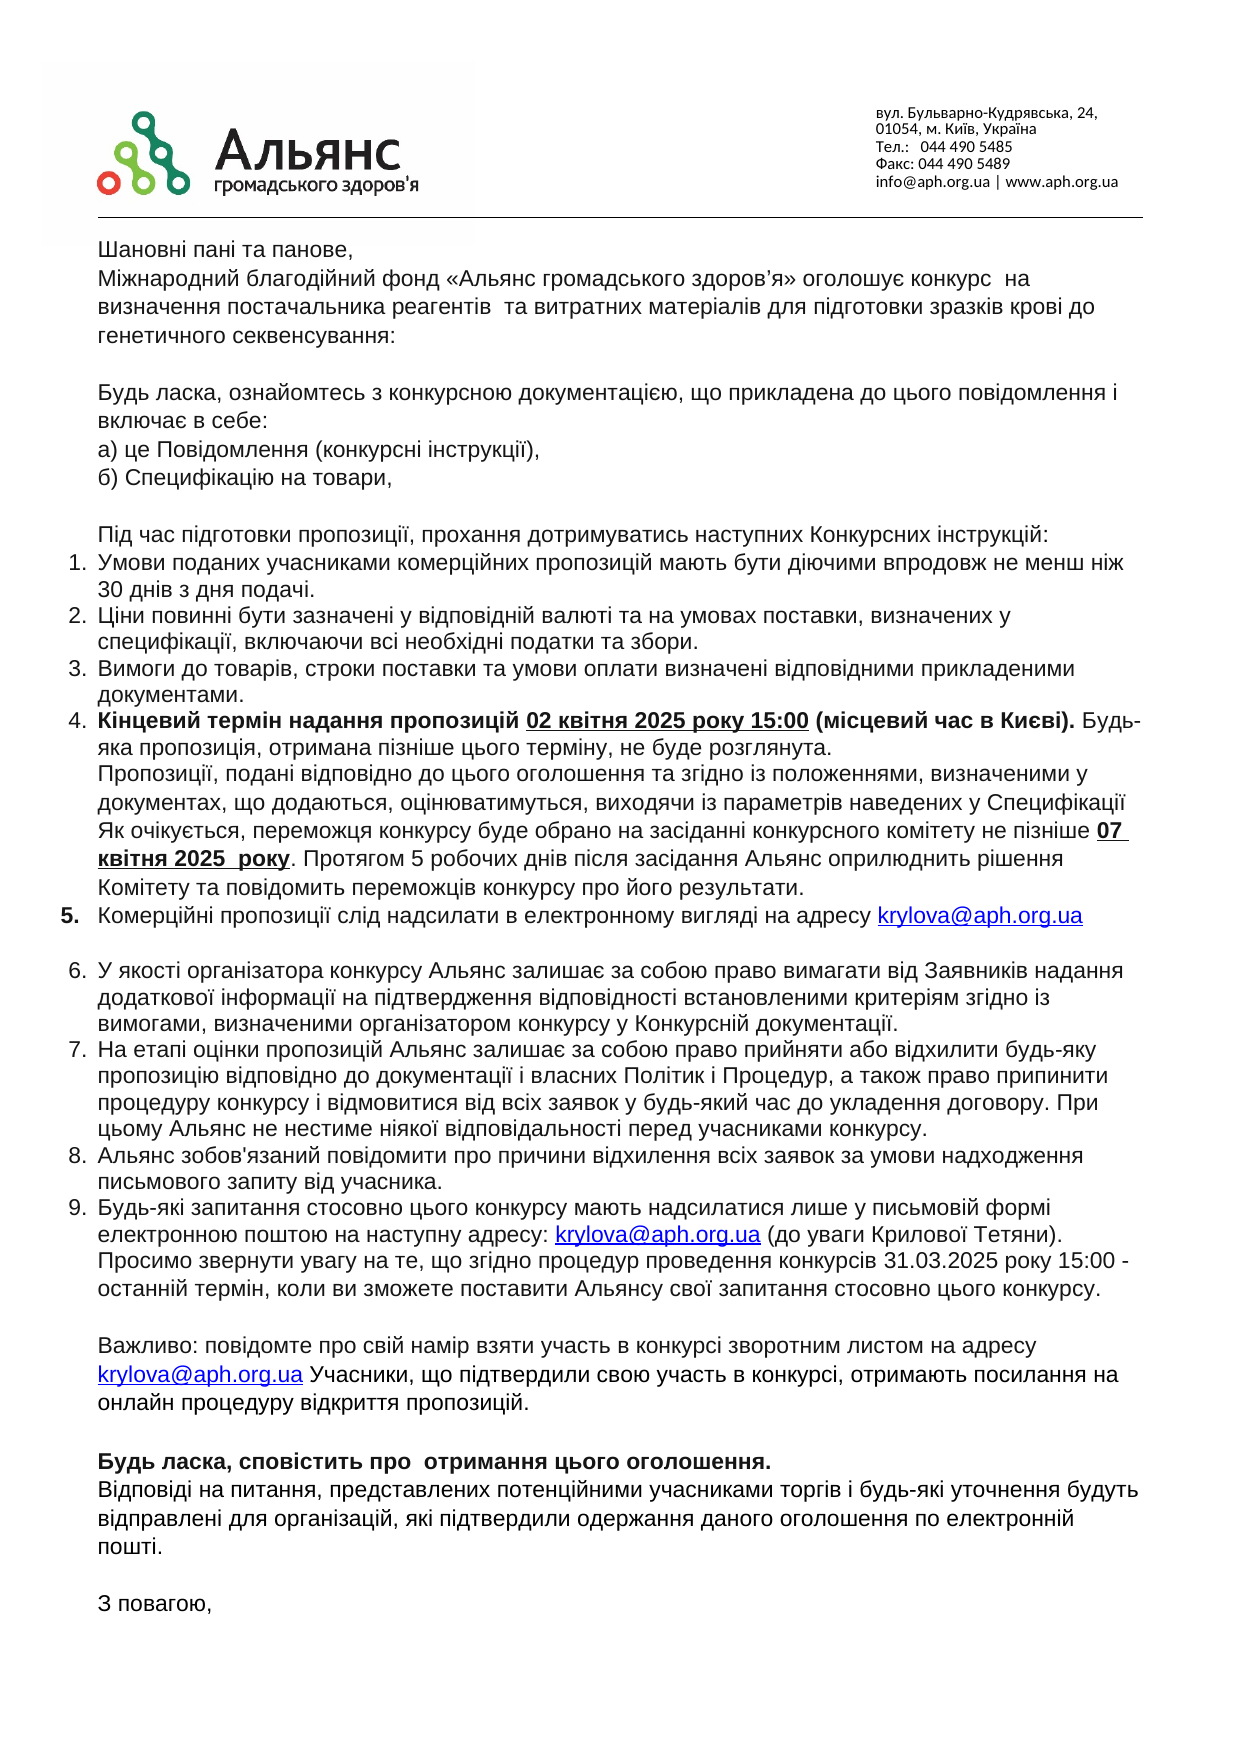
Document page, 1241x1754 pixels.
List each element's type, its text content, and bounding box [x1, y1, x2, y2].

list На етапі оцінки пропозицій Альянс залишає за собою право прийняти або відхилити будь-яку пропозицію відповідно до документації і власних Політик і Процедур, а також право припинити процедуру конкурсу і відмовитися від всіх заявок у будь-який час до укладення договору. При цьому Альянс не нестиме ніякої відповідальності перед учасниками конкурсу. [68, 1036, 1143, 1142]
text Як очікується, переможця конкурсу буде обрано на засіданні конкурсного комітету не пізніше 07 квітня 2025 року. Протягом 5 робочих днів після засідання Альянс оприлюднить рішення Комітету та повідомить переможців конкурсу про його результати. [97, 817, 1143, 900]
text Шановні пані та панове, [97, 236, 1143, 263]
text З повагою, [97, 1590, 1143, 1616]
picture [40, 61, 476, 246]
text Просимо звернути увагу на те, що згідно процедур проведення конкурсів 31.03.2025 року 15:00 - останній термін, коли ви зможете поставити Альянсу свої запитання стосовно цього конкурсу. [97, 1247, 1143, 1302]
text Під час підготовки пропозиції, прохання дотримуватись наступних Конкурсних інструкцій: [97, 521, 1143, 547]
text Міжнародний благодійний фонд «Альянс громадського здоров’я» оголошує конкурс на визначення постачальника реагентів та витратних матеріалів для підготовки зразків крові до генетичного секвенсування: [97, 265, 1143, 348]
list Ціни повинні бути зазначені у відповідній валюті та на умовах поставки, визначених у специфікації, включаючи всі необхідні податки та збори. [68, 602, 1143, 655]
list Умови поданих учасниками комерційних пропозицій мають бути діючими впродовж не менш ніж 30 днів з дня подачі. [68, 549, 1143, 602]
list Вимоги до товарів, строки поставки та умови оплати визначені відповідними прикладеними документами. [68, 655, 1143, 707]
text а) це Повідомлення (конкурсні інструкції), [97, 436, 1143, 462]
list У якості організатора конкурсу Альянс залишає за собою право вимагати від Заявників надання додаткової інформації на підтвердження відповідності встановленими критеріям згідно із вимогами, визначеними організатором конкурсу у Конкурсній документації. [68, 957, 1143, 1036]
list Кінцевий термін надання пропозицій 02 квітня 2025 року 15:00 (місцевий час в Києві). Будь-яка пропозиція, отримана пізніше цього терміну, не буде розглянута. [68, 707, 1143, 760]
text Будь ласка, ознайомтесь з конкурсною документацією, що прикладена до цього повідомлення і включає в себе: [97, 379, 1143, 433]
text б) Специфікацію на товари, [97, 464, 1143, 490]
text Відповіді на питання, представлених потенційними учасниками торгів і будь-які уточнення будуть відправлені для організацій, які підтвердили одержання даного оголошення по електронній пошті. [97, 1476, 1143, 1559]
text Важливо: повідомте про свій намір взяти участь в конкурсі зворотним листом на адресу krylova@aph.org.ua Учасники, що підтвердили свою участь в конкурсі, отримають посилання на онлайн процедуру відкриття пропозицій. [97, 1332, 1143, 1416]
list Альянс зобов'язаний повідомити про причини відхилення всіх заявок за умови надходження письмового запиту від учасника. [68, 1142, 1143, 1194]
text Будь ласка, сповістить про отримання цього оголошення. [97, 1448, 1143, 1474]
text Пропозиції, подані відповідно до цього оголошення та згідно із положеннями, визначеними у документах, що додаються, оцінюватимуться, виходячи із параметрів наведених у Специфікації [97, 760, 1143, 815]
list Будь-які запитання стосовно цього конкурсу мають надсилатися лише у письмовій формі електронною поштою на наступну адресу: krylova@aph.org.ua (до уваги Крилової Тетяни). [68, 1194, 1143, 1247]
list Комерційні пропозиції слід надсилати в електронному вигляді на адресу krylova@aph.org.ua [60, 902, 1143, 929]
